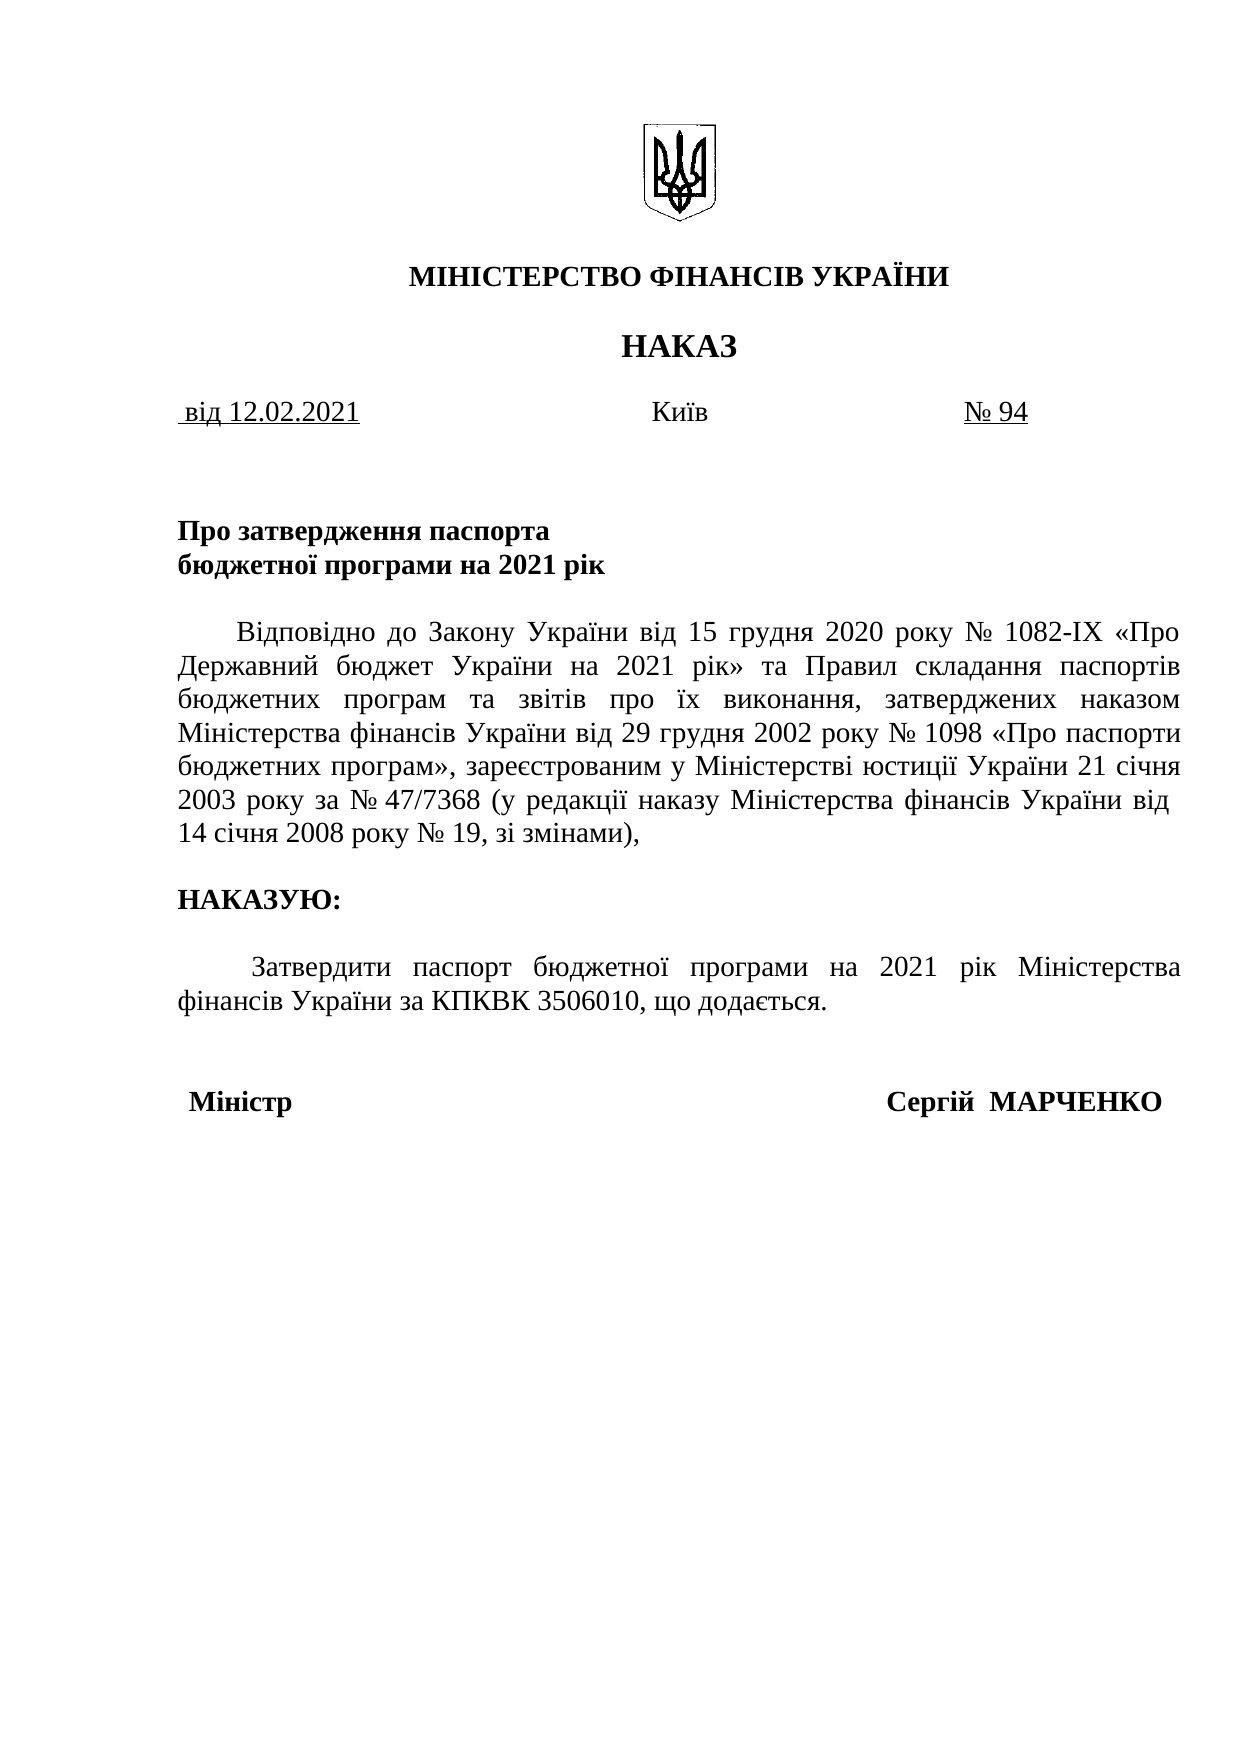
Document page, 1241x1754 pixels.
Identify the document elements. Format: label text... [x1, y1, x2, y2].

picture [630, 118, 728, 226]
text Відповідно до Закону України від 15 грудня 2020 року № 1082-IX «Про Державний бюджет України на 2021 рік» та Правил складання паспортів бюджетних програм та звітів про їх виконання, затверджених наказом Міністерства фінансів України від 29 грудня 2002 року № 1098 «Про паспорти бюджетних програм», зареєстрованим у Міністерстві юстиції України 21 січня 2003 року за № 47/7368 (у редакції наказу Міністерства фінансів України від 14 січня 2008 року № 19, зі змінами), [177, 614, 1181, 849]
text від 12.02.2021 Київ № 94 [177, 394, 1181, 427]
table_header Сергій МАРЧЕНКО [676, 1084, 1174, 1117]
text Про затвердження паспорта [177, 513, 1181, 547]
text НАКАЗ [177, 327, 1181, 365]
table_header Міністр [177, 1084, 676, 1117]
text НАКАЗУЮ: [177, 882, 1181, 916]
text Затвердити паспорт бюджетної програми на 2021 рік Міністерства фінансів України за КПКВК 3506010, що додається. [177, 949, 1181, 1017]
text бюджетної програми на 2021 рік [177, 547, 1181, 581]
text МІНІСТЕРСТВО ФІНАНСІВ УКРАЇНИ [177, 259, 1181, 293]
